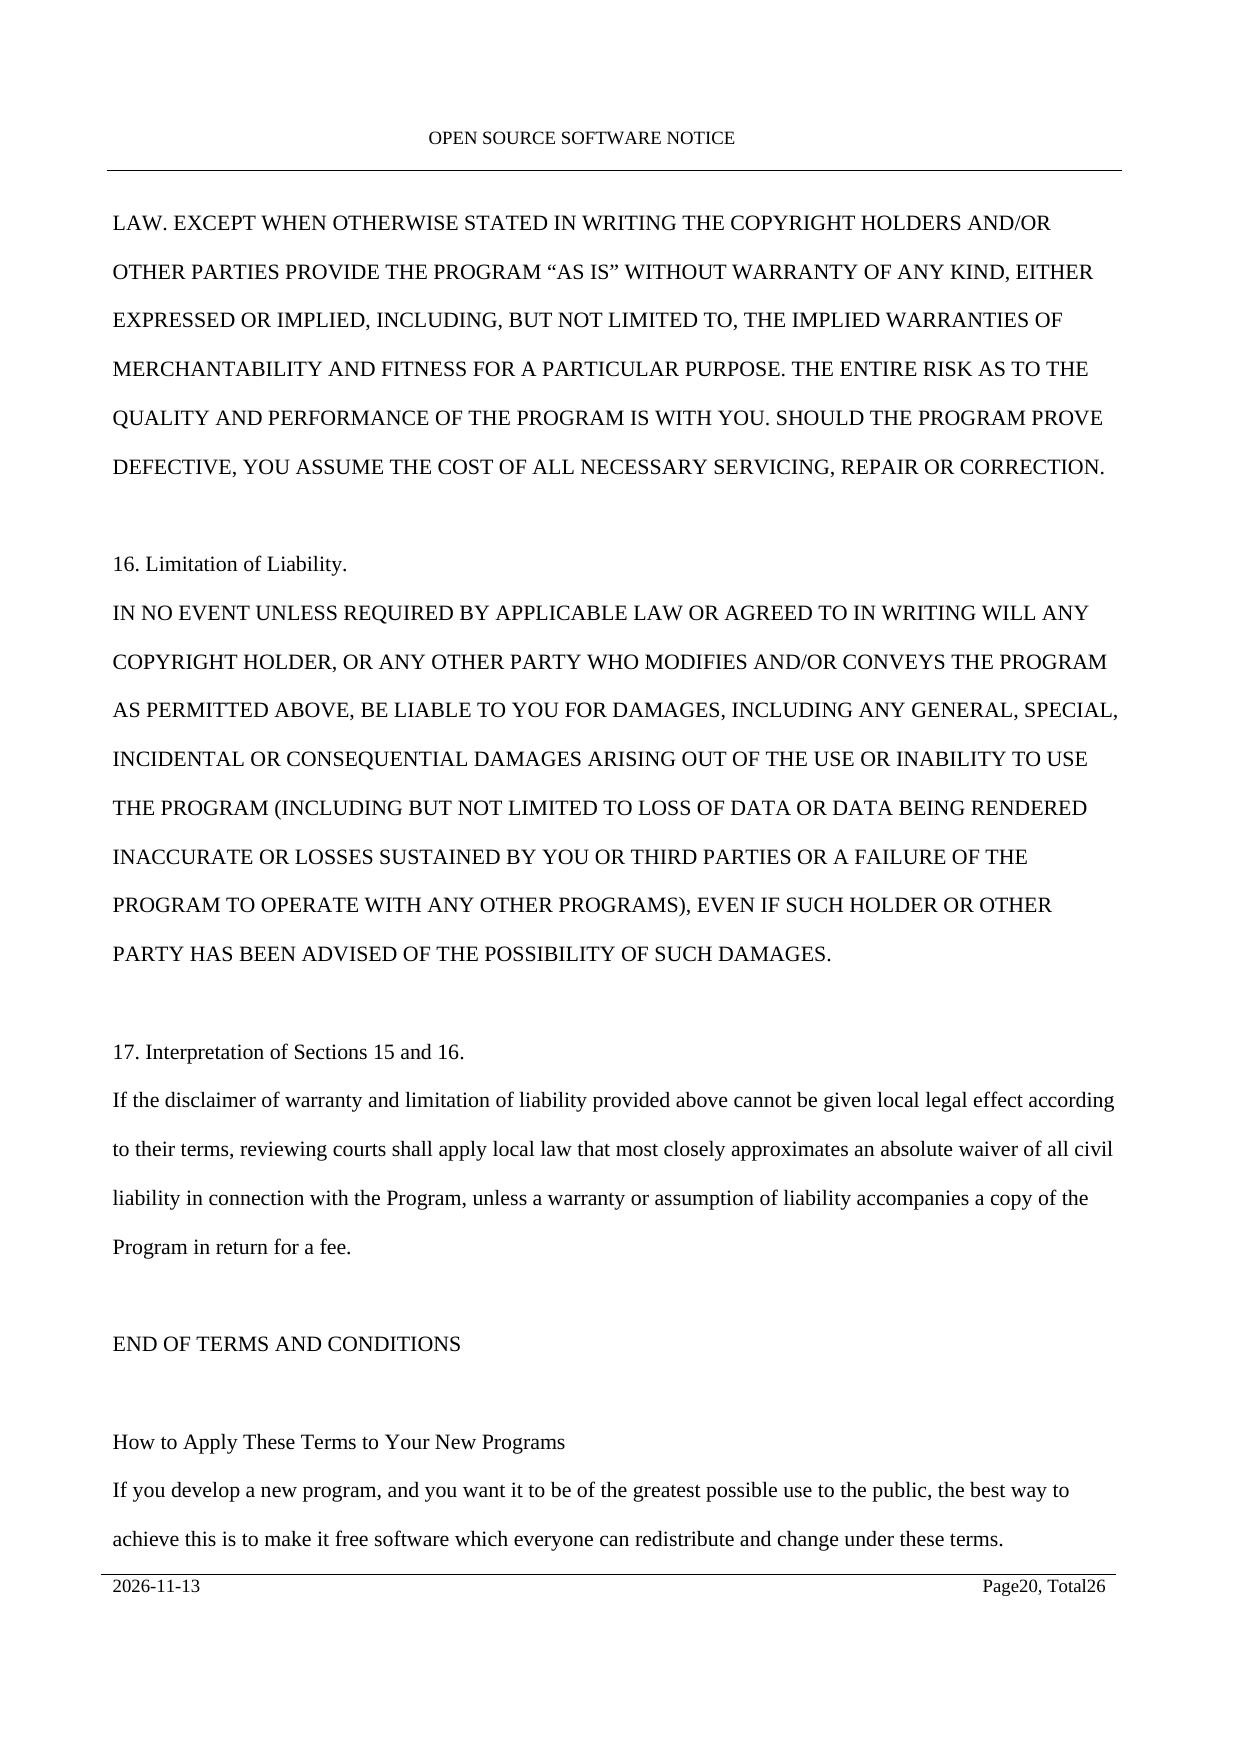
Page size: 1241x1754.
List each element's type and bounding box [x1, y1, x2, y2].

text [112, 206, 1128, 1555]
